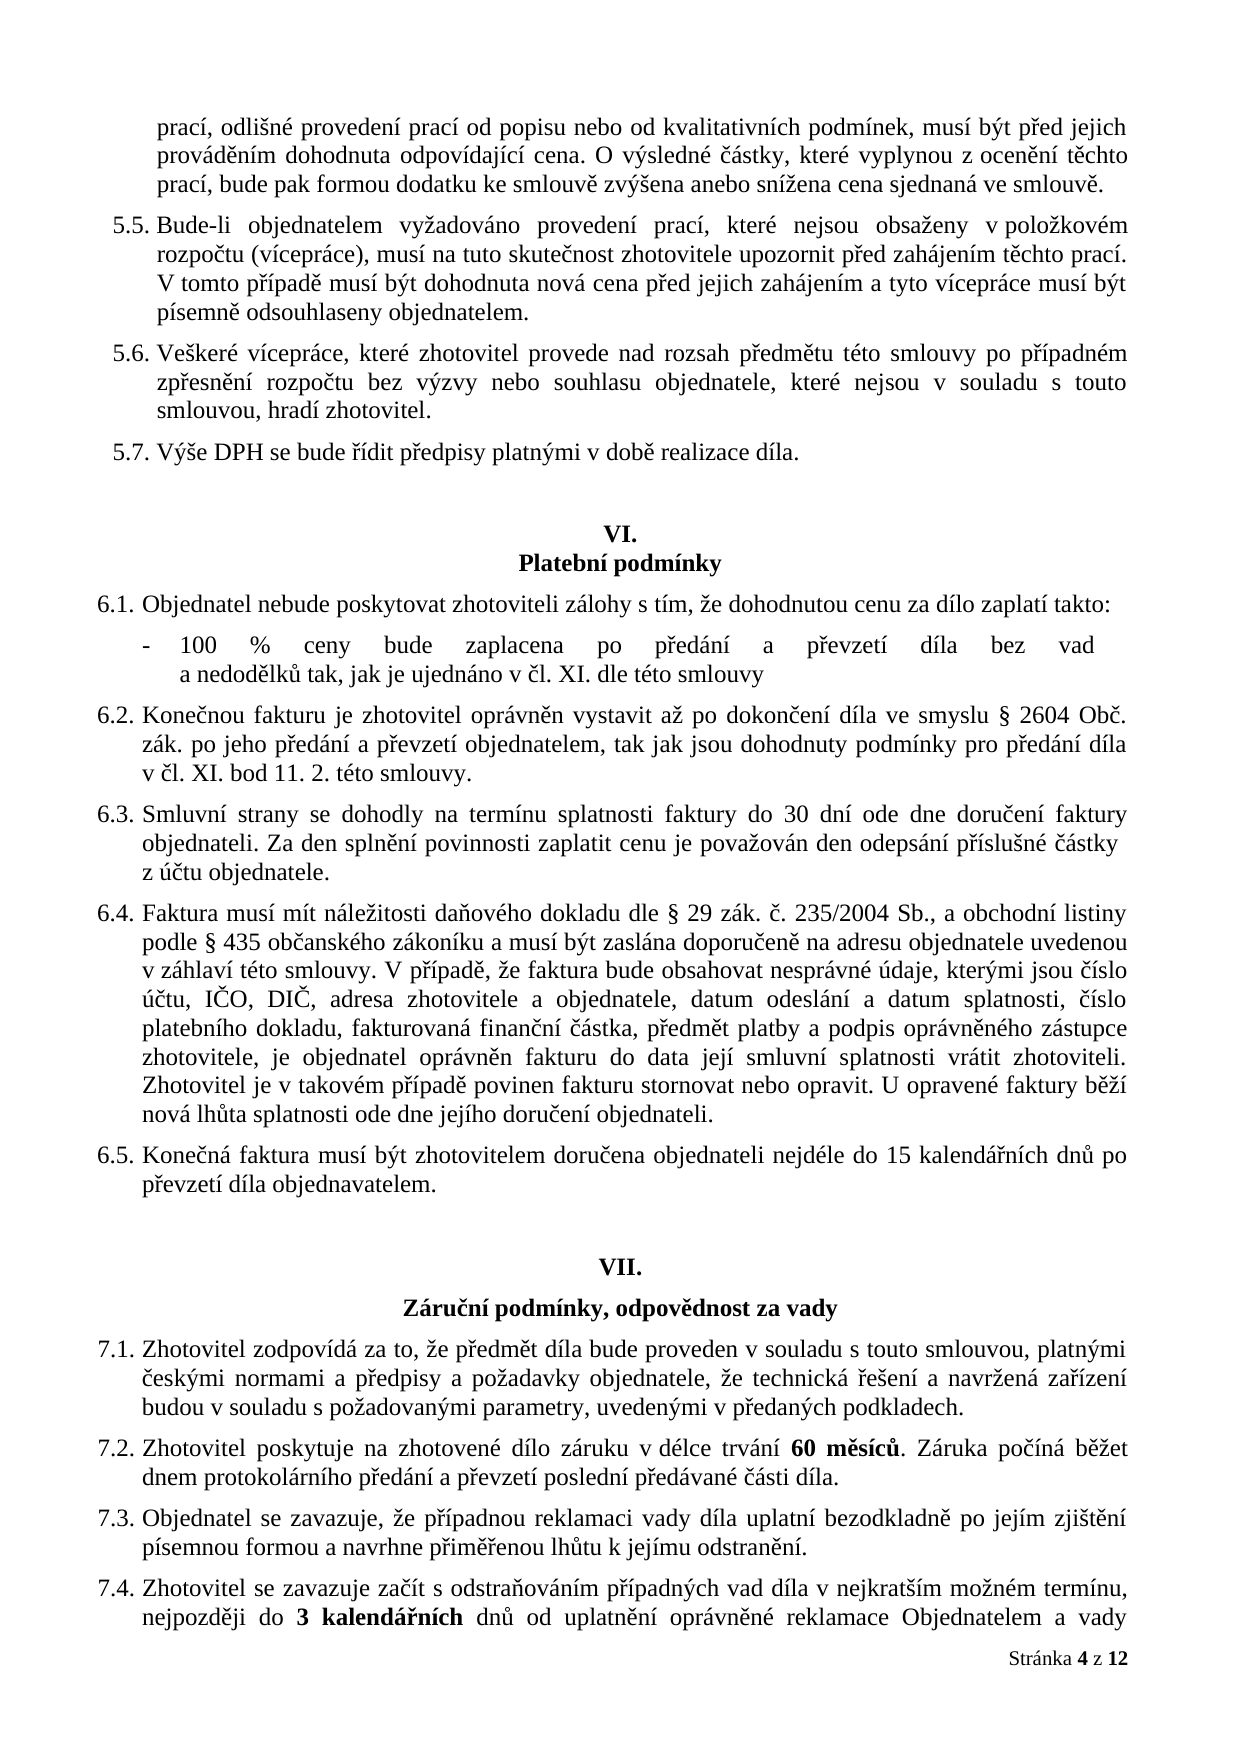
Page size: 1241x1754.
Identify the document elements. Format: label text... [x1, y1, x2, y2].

text Záruční podmínky, odpovědnost za vady [112, 1293, 1128, 1322]
list Smluvní strany se dohodly na termínu splatnosti faktury do 30 dní ode dne doručení faktury objednateli. Za den splnění povinnosti zaplatit cenu je považován den odepsání příslušné částky z účtu objednatele. [97, 799, 1128, 886]
text VII. [112, 1252, 1128, 1281]
text 7.2. Zhotovitel poskytuje na zhotovené dílo záruku v délce trvání 60 měsíců. Záruka počíná běžet dnem protokolárního předání a převzetí poslední předávané části díla. [97, 1433, 1128, 1491]
list Faktura musí mít náležitosti daňového dokladu dle § 29 zák. č. 235/2004 Sb., a obchodní listiny podle § 435 občanského zákoníku a musí být zaslána doporučeně na adresu objednatele uvedenou v záhlaví této smlouvy. V případě, že faktura bude obsahovat nesprávné údaje, kterými jsou číslo účtu, IČO, DIČ, adresa zhotovitele a objednatele, datum odeslání a datum splatnosti, číslo platebního dokladu, fakturovaná finanční částka, předmět platby a podpis oprávněného zástupce zhotovitele, je objednatel oprávněn fakturu do data její smluvní splatnosti vrátit zhotoviteli. Zhotovitel je v takovém případě povinen fakturu stornovat nebo opravit. U opravené faktury běží nová lhůta splatnosti ode dne jejího doručení objednateli. [97, 898, 1128, 1128]
text 7.3. Objednatel se zavazuje, že případnou reklamaci vady díla uplatní bezodkladně po jejím zjištění písemnou formou a navrhne přiměřenou lhůtu k jejímu odstranění. [97, 1503, 1128, 1561]
text Platební podmínky [112, 548, 1128, 577]
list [112, 112, 1128, 198]
list 100 % ceny bude zaplacena po předání a převzetí díla bez vad a nedodělků tak, jak je ujednáno v čl. XI. dle této smlouvy [142, 631, 1128, 688]
list Konečná faktura musí být zhotovitelem doručena objednateli nejdéle do 15 kalendářních dnů po převzetí díla objednavatelem. [97, 1141, 1128, 1198]
list Veškeré vícepráce, které zhotovitel provede nad rozsah předmětu této smlouvy po případném zpřesnění rozpočtu bez výzvy nebo souhlasu objednatele, které nejsou v souladu s touto smlouvou, hradí zhotovitel. [112, 338, 1128, 424]
text 7.1. Zhotovitel zodpovídá za to, že předmět díla bude proveden v souladu s touto smlouvou, platnými českými normami a předpisy a požadavky objednatele, že technická řešení a navržená zařízení budou v souladu s požadovanými parametry, uvedenými v předaných podkladech. [97, 1334, 1128, 1421]
list Výše DPH se bude řídit předpisy platnými v době realizace díla. [112, 437, 1128, 466]
list Bude-li objednatelem vyžadováno provedení prací, které nejsou obsaženy v položkovém rozpočtu (vícepráce), musí na tuto skutečnost zhotovitele upozornit před zahájením těchto prací. V tomto případě musí být dohodnuta nová cena před jejich zahájením a tyto vícepráce musí být písemně odsouhlaseny objednatelem. [112, 211, 1128, 326]
list Konečnou fakturu je zhotovitel oprávněn vystavit až po dokončení díla ve smyslu § 2604 Obč. zák. po jeho předání a převzetí objednatelem, tak jak jsou dohodnuty podmínky pro předání díla v čl. XI. bod 11. 2. této smlouvy. [97, 701, 1128, 787]
text VI. [112, 519, 1128, 548]
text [97, 1573, 1128, 1631]
list Objednatel nebude poskytovat zhotoviteli zálohy s tím, že dohodnutou cenu za dílo zaplatí takto: [97, 589, 1128, 618]
